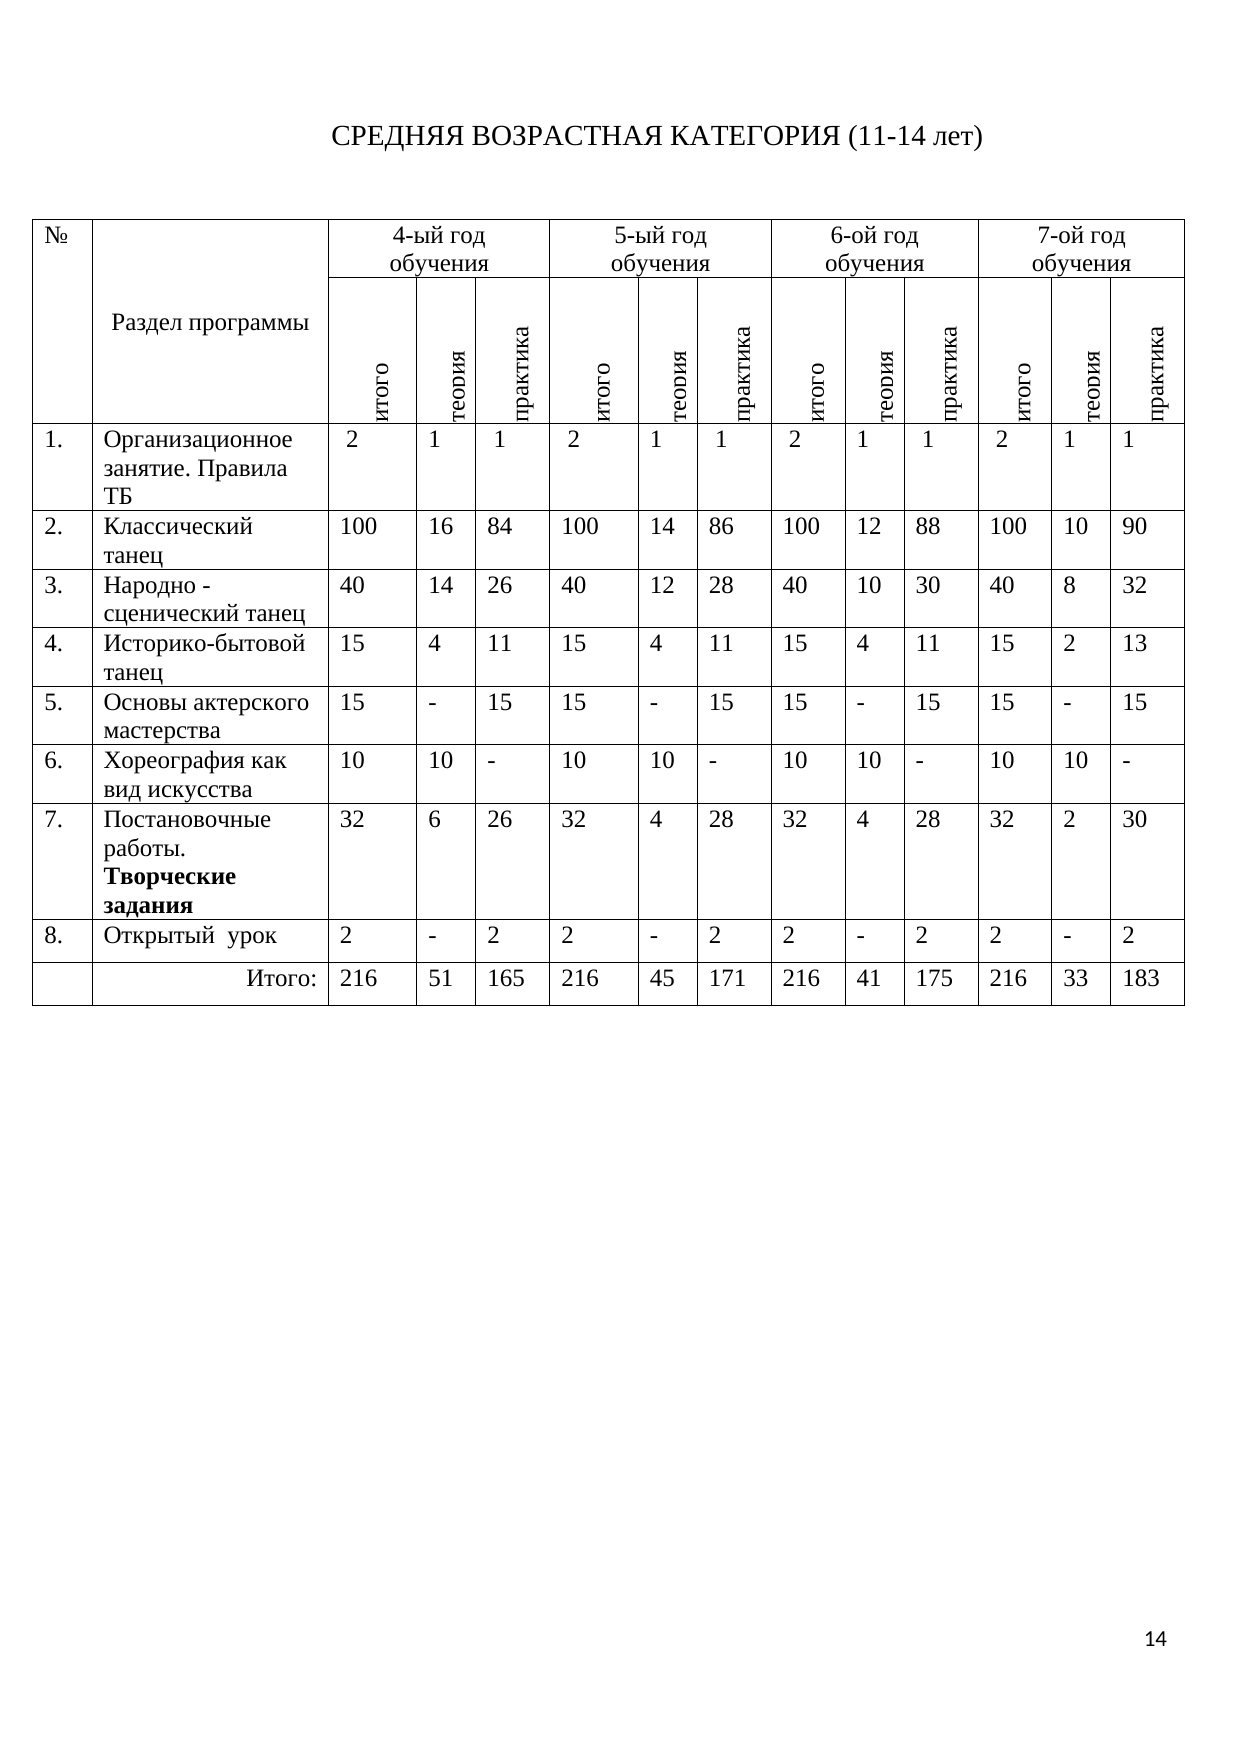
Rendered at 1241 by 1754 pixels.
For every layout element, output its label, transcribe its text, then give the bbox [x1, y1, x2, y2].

table_cell 10 [329, 745, 416, 803]
table_cell [33, 628, 92, 686]
table_cell 28 [698, 570, 771, 627]
table_cell 1 [698, 424, 771, 510]
table_cell итого [550, 278, 638, 423]
table_cell 1 [476, 424, 549, 510]
table_cell 41 [846, 963, 904, 1005]
text СРЕДНЯЯ ВОЗРАСТНАЯ КАТЕГОРИЯ (11-14 лет) [148, 118, 1167, 152]
table_cell 32 [979, 804, 1051, 919]
table_header Раздел программы [93, 220, 328, 423]
table_cell 1 [639, 424, 697, 510]
table_cell 2 [905, 920, 978, 962]
table_cell [33, 963, 92, 1005]
table_cell 40 [979, 570, 1051, 627]
table_cell практика [698, 278, 771, 423]
table_cell 11 [698, 628, 771, 686]
table_cell 171 [698, 963, 771, 1005]
table_cell [33, 570, 92, 627]
table_cell Народно - сценический танец [93, 570, 328, 627]
table_cell 40 [772, 570, 845, 627]
table_cell 11 [476, 628, 549, 686]
table_cell 88 [905, 511, 978, 569]
table_cell 2 [329, 920, 416, 962]
table_cell 30 [1111, 804, 1184, 919]
table_cell итого [979, 278, 1051, 423]
table_cell 10 [846, 745, 904, 803]
table_cell 40 [329, 570, 416, 627]
table_header 6-ой год обучения [772, 220, 978, 277]
table_cell 15 [329, 687, 416, 744]
table_cell 216 [329, 963, 416, 1005]
table_cell 11 [905, 628, 978, 686]
table_cell 32 [329, 804, 416, 919]
table_cell 86 [698, 511, 771, 569]
table_cell 1 [1052, 424, 1110, 510]
table_cell Итого: [93, 963, 328, 1005]
table_cell 2 [1052, 628, 1110, 686]
table_cell - [417, 687, 475, 744]
table_cell практика [905, 278, 978, 423]
table_cell - [1052, 920, 1110, 962]
table_cell 14 [639, 511, 697, 569]
table_cell Классический танец [93, 511, 328, 569]
table_cell 2 [979, 920, 1051, 962]
table_cell 10 [979, 745, 1051, 803]
table_cell 100 [772, 511, 845, 569]
table_cell 28 [698, 804, 771, 919]
table_cell 6 [417, 804, 475, 919]
table_cell - [417, 920, 475, 962]
table_cell 100 [550, 511, 638, 569]
table_cell 15 [550, 628, 638, 686]
table_cell - [639, 687, 697, 744]
table_cell 2 [1052, 804, 1110, 919]
table_cell - [476, 745, 549, 803]
table_cell - [846, 687, 904, 744]
table_cell 2 [979, 424, 1051, 510]
table_cell итого [329, 278, 416, 423]
table_cell [33, 687, 92, 744]
table_cell 26 [476, 804, 549, 919]
table_cell 10 [639, 745, 697, 803]
table_cell Хореография как вид искусства [93, 745, 328, 803]
table_cell 13 [1111, 628, 1184, 686]
table_cell 4 [846, 804, 904, 919]
table_cell практика [476, 278, 549, 423]
table_cell 2 [772, 424, 845, 510]
table_header 4-ый год обучения [329, 220, 549, 277]
table_cell [33, 920, 92, 962]
table_cell Основы актерского мастерства [93, 687, 328, 744]
table_cell теория [846, 278, 904, 423]
table_cell 12 [639, 570, 697, 627]
table_cell 2 [772, 920, 845, 962]
table_cell 32 [1111, 570, 1184, 627]
table_cell 26 [476, 570, 549, 627]
table_cell 2 [550, 424, 638, 510]
table_cell теория [1052, 278, 1110, 423]
table_cell - [698, 745, 771, 803]
table_cell 45 [639, 963, 697, 1005]
table_cell 1 [417, 424, 475, 510]
table_cell практика [1111, 278, 1184, 423]
table_cell 40 [550, 570, 638, 627]
table_cell 10 [846, 570, 904, 627]
table_cell теория [417, 278, 475, 423]
table_cell - [1052, 687, 1110, 744]
table_cell 15 [329, 628, 416, 686]
table_cell Открытый урок [93, 920, 328, 962]
table_cell 33 [1052, 963, 1110, 1005]
table_cell 14 [417, 570, 475, 627]
table_header № [33, 220, 92, 423]
table_cell 10 [550, 745, 638, 803]
table_cell 12 [846, 511, 904, 569]
table_cell [33, 424, 92, 510]
table_cell 1 [846, 424, 904, 510]
table_cell 2 [476, 920, 549, 962]
table_cell 28 [905, 804, 978, 919]
table_cell 1 [1111, 424, 1184, 510]
table_cell 15 [905, 687, 978, 744]
table_header 7-ой год обучения [979, 220, 1184, 277]
table_cell [33, 804, 92, 919]
table_cell 165 [476, 963, 549, 1005]
table_cell 4 [846, 628, 904, 686]
table_cell 100 [979, 511, 1051, 569]
table_cell 183 [1111, 963, 1184, 1005]
table_cell 10 [1052, 745, 1110, 803]
table_cell - [905, 745, 978, 803]
table_header 5-ый год обучения [550, 220, 771, 277]
table_cell 2 [550, 920, 638, 962]
table_cell [33, 745, 92, 803]
table_cell 15 [772, 628, 845, 686]
table_cell 30 [905, 570, 978, 627]
table_cell 4 [639, 628, 697, 686]
table_cell - [846, 920, 904, 962]
table_cell итого [772, 278, 845, 423]
table_cell 15 [476, 687, 549, 744]
table_cell [33, 511, 92, 569]
table_cell 84 [476, 511, 549, 569]
table_cell 2 [329, 424, 416, 510]
table_cell Историко-бытовой танец [93, 628, 328, 686]
table_cell 2 [698, 920, 771, 962]
table_cell 15 [979, 687, 1051, 744]
table_cell 32 [772, 804, 845, 919]
table_cell 15 [550, 687, 638, 744]
table_cell 4 [417, 628, 475, 686]
table_cell 10 [1052, 511, 1110, 569]
table_cell 100 [329, 511, 416, 569]
table_cell 4 [639, 804, 697, 919]
table_cell 32 [550, 804, 638, 919]
table_cell Постановочные работы. Творческие задания [93, 804, 328, 919]
table_cell 10 [417, 745, 475, 803]
table_cell - [1111, 745, 1184, 803]
table_cell теория [639, 278, 697, 423]
table_cell - [639, 920, 697, 962]
table_cell 175 [905, 963, 978, 1005]
table_cell Организационное занятие. Правила ТБ [93, 424, 328, 510]
table_cell 51 [417, 963, 475, 1005]
table_cell 8 [1052, 570, 1110, 627]
table_cell 15 [979, 628, 1051, 686]
table_cell 216 [979, 963, 1051, 1005]
table_cell 10 [772, 745, 845, 803]
table_cell 90 [1111, 511, 1184, 569]
table_cell 1 [905, 424, 978, 510]
table_cell 15 [698, 687, 771, 744]
table_cell 216 [772, 963, 845, 1005]
table_cell 216 [550, 963, 638, 1005]
table_cell 16 [417, 511, 475, 569]
table_cell 15 [772, 687, 845, 744]
table_cell 15 [1111, 687, 1184, 744]
table_cell 2 [1111, 920, 1184, 962]
